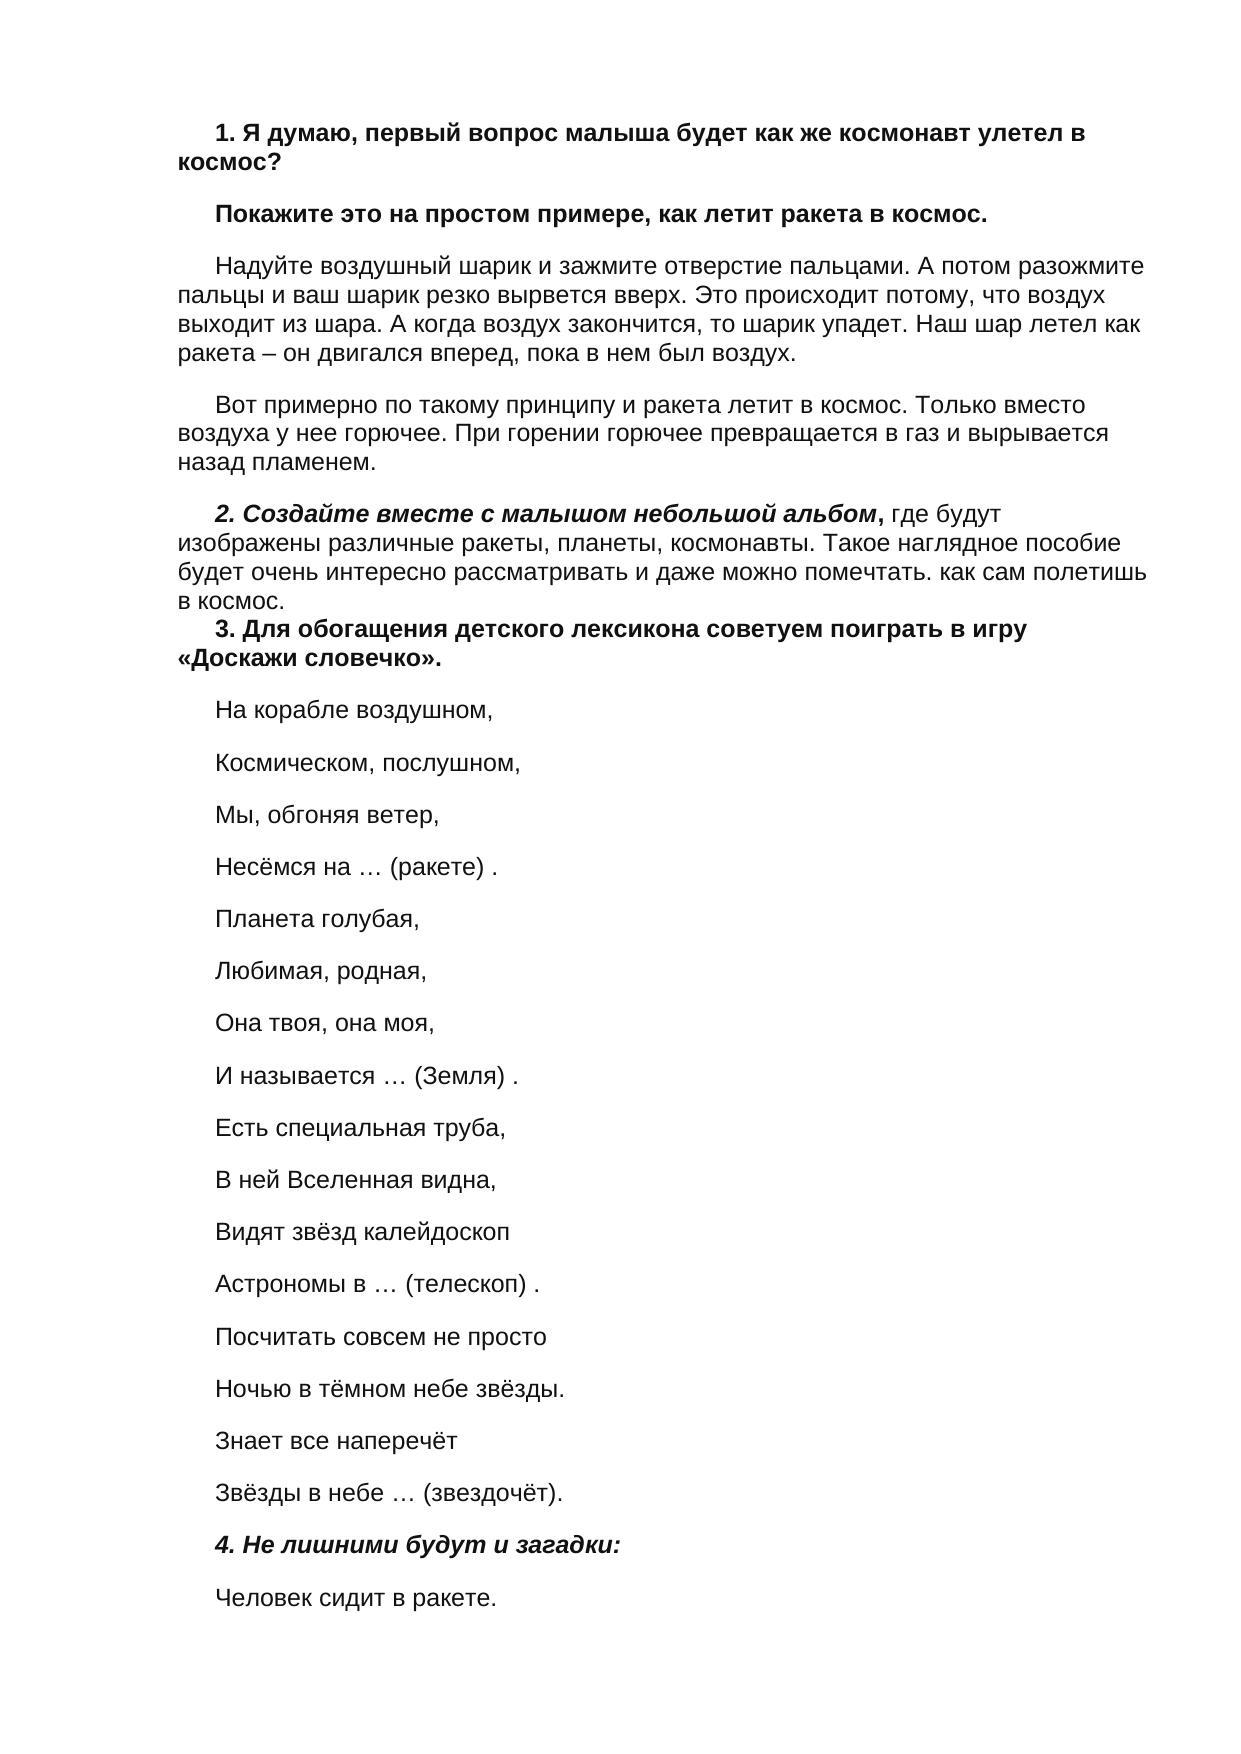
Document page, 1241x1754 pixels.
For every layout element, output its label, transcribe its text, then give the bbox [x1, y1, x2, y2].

text Посчитать совсем не просто [177, 1322, 1152, 1350]
text Звёзды в небе … (звездочёт). [177, 1478, 1152, 1507]
text Есть специальная труба, [177, 1113, 1152, 1142]
text Ночью в тёмном небе звёзды. [177, 1374, 1152, 1402]
text Планета голубая, [177, 904, 1152, 933]
text И называется … (Земля) . [177, 1061, 1152, 1089]
text Любимая, родная, [177, 956, 1152, 985]
text Она твоя, она моя, [177, 1008, 1152, 1037]
text Покажите это на простом примере, как летит ракета в космос. [177, 199, 1152, 228]
text 3. Для обогащения детского лексикона советуем поиграть в игру «Доскажи словечко». [177, 614, 1152, 672]
text Видят звёзд калейдоскоп [177, 1217, 1152, 1246]
text Знает все наперечёт [177, 1426, 1152, 1455]
text Вот примерно по такому принципу и ракета летит в космос. Только вместо воздуха у нее горючее. При горении горючее превращается в газ и вырывается назад пламенем. [177, 390, 1152, 476]
text Астрономы в … (телескоп) . [177, 1269, 1152, 1298]
text 1. Я думаю, первый вопрос малыша будет как же космонавт улетел в космос? [177, 118, 1152, 176]
text Несёмся на … (ракете) . [177, 852, 1152, 881]
text 2. Создайте вместе с малышом небольшой альбом, где будут изображены различные ракеты, планеты, космонавты. Такое наглядное пособие будет очень интересно рассматривать и даже можно помечтать. как сам полетишь в космос. [177, 499, 1152, 614]
text Надуйте воздушный шарик и зажмите отверстие пальцами. А потом разожмите пальцы и ваш шарик резко вырвется вверх. Это происходит потому, что воздух выходит из шара. А когда воздух закончится, то шарик упадет. Наш шар летел как ракета – он двигался вперед, пока в нем был воздух. [177, 251, 1152, 366]
text В ней Вселенная видна, [177, 1165, 1152, 1194]
text На корабле воздушном, [177, 695, 1152, 724]
text Человек сидит в ракете. [177, 1582, 1152, 1611]
text Мы, обгоняя ветер, [177, 800, 1152, 828]
text Космическом, послушном, [177, 747, 1152, 776]
text 4. Не лишними будут и загадки: [177, 1530, 1152, 1559]
